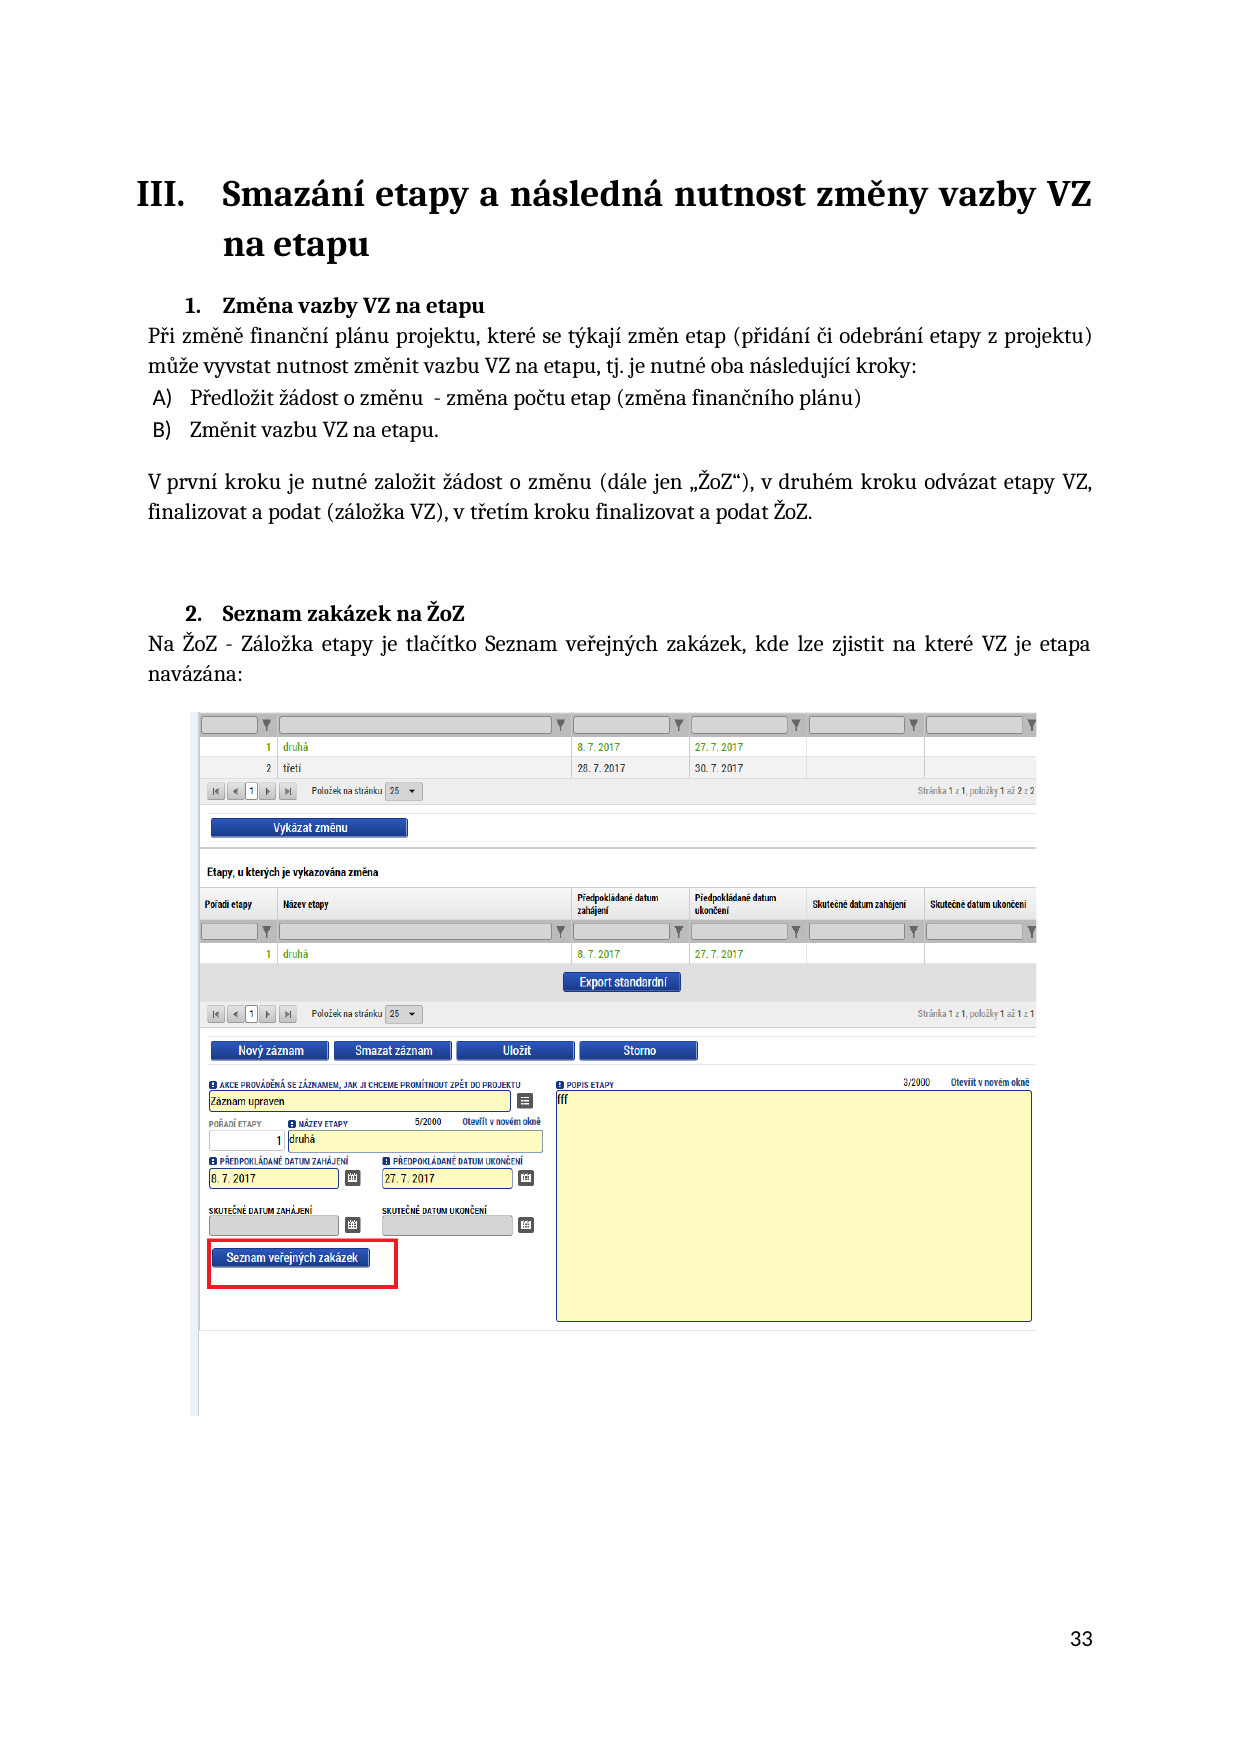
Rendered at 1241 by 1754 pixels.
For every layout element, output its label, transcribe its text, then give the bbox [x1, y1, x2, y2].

list Změnit vazbu VZ na etapu. [152, 415, 1093, 443]
text Na ŽoZ - Záložka etapy je tlačítko Seznam veřejných zakázek, kde lze zjistit na které VZ je etapa navázána: [148, 631, 1093, 687]
subtitle Smazání etapy a následná nutnost změny vazby VZ na etapu [185, 173, 1093, 265]
subtitle Změna vazby VZ na etapu [185, 293, 1093, 319]
list Předložit žádost o změnu - změna počtu etap (změna finančního plánu) [152, 383, 1093, 411]
picture [189, 712, 1037, 1416]
text Při změně finanční plánu projektu, které se týkají změn etap (přidání či odebrání etapy z projektu) může vyvstat nutnost změnit vazbu VZ na etapu, tj. je nutné oba následující kroky: [148, 323, 1093, 379]
text V první kroku je nutné založit žádost o změnu (dále jen „ŽoZ“), v druhém kroku odvázat etapy VZ, finalizovat a podat (záložka VZ), v třetím kroku finalizovat a podat ŽoZ. [148, 468, 1093, 525]
subtitle Seznam zakázek na ŽoZ [185, 601, 1093, 627]
